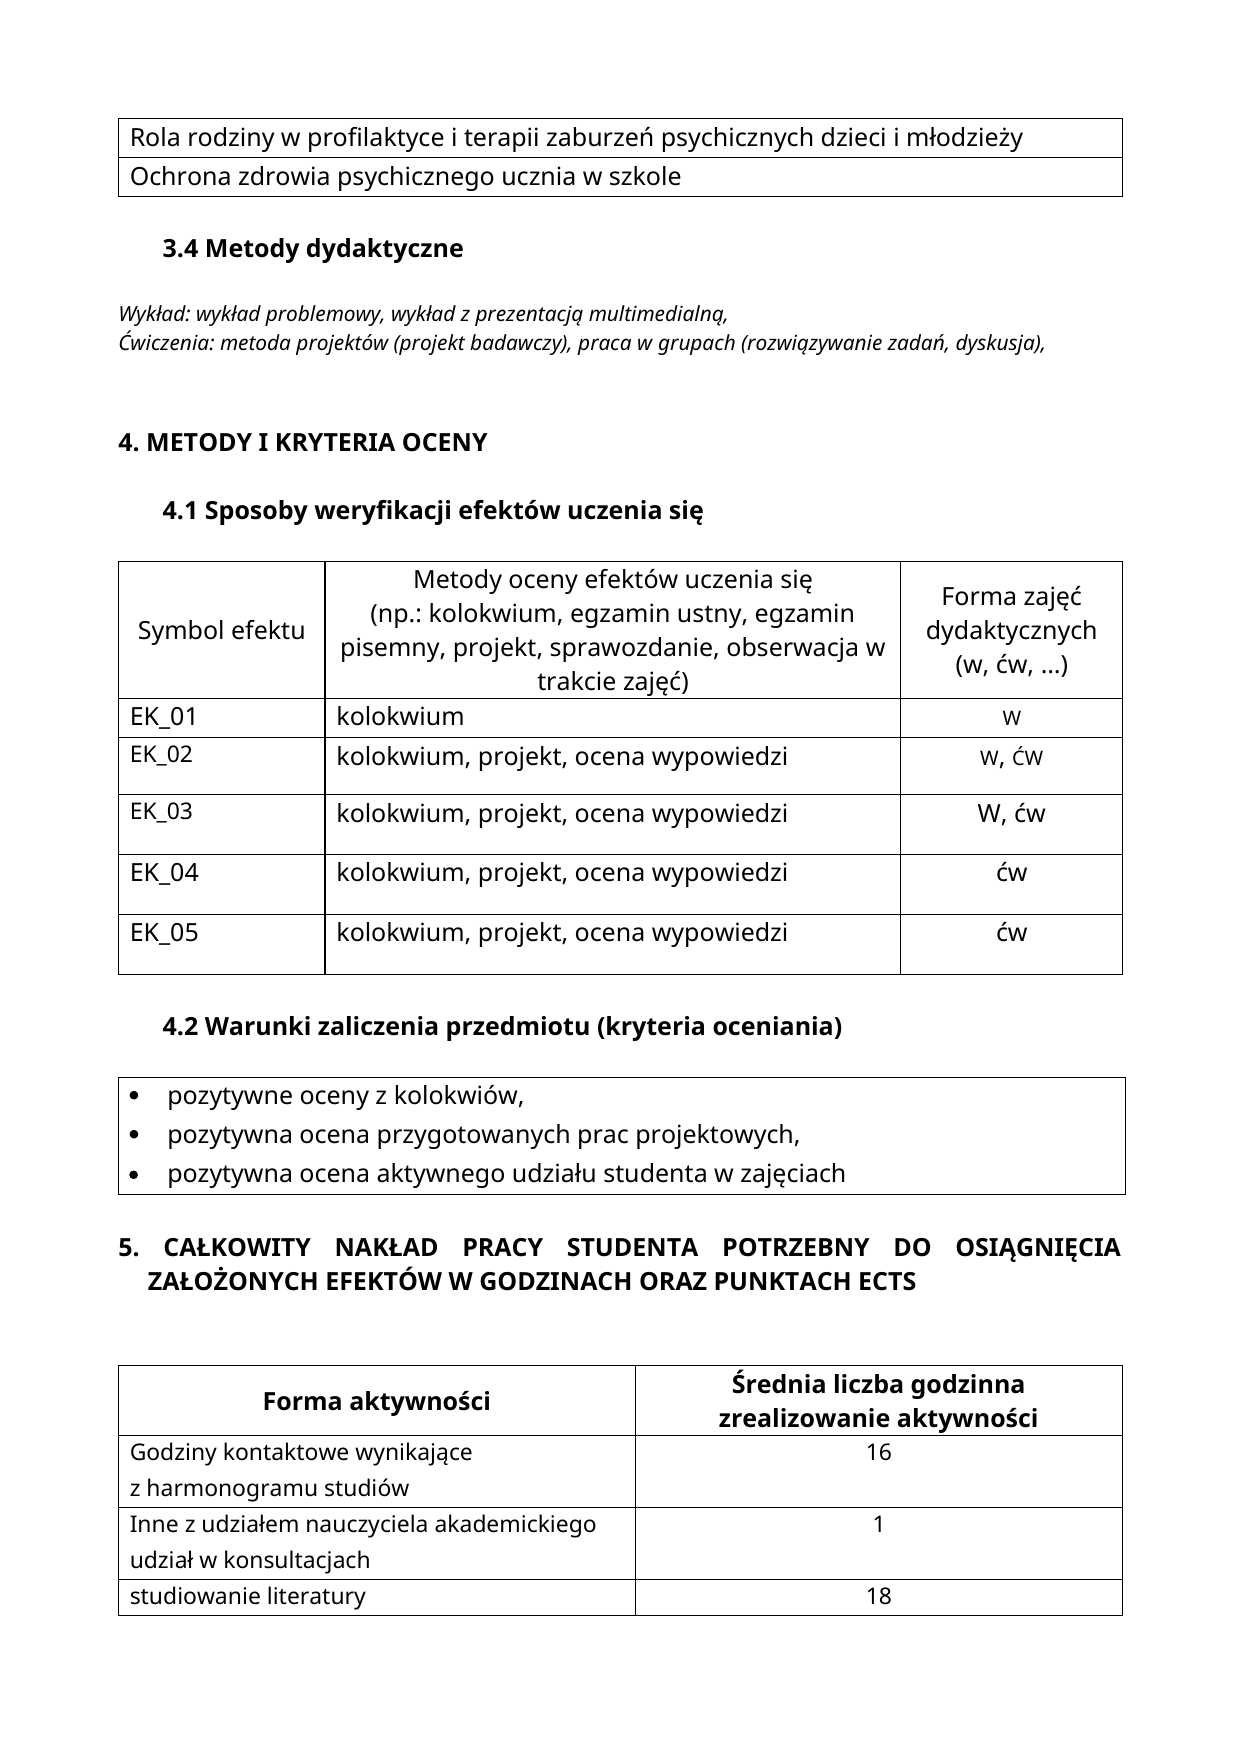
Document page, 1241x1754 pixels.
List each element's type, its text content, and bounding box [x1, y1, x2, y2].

text 4.2 Warunki zaliczenia przedmiotu (kryteria oceniania) [162, 1009, 1122, 1043]
table_cell 16 [636, 1436, 1122, 1507]
table_cell kolokwium, projekt, ocena wypowiedzi [326, 855, 900, 914]
text 5. CAŁKOWITY NAKŁAD PRACY STUDENTA POTRZEBNY DO OSIĄGNIĘCIA ZAŁOŻONYCH EFEKTÓW W GODZINACH ORAZ PUNKTACH ECTS [118, 1229, 1122, 1297]
table_header Forma aktywności [119, 1366, 635, 1434]
table_cell W, ćw [901, 795, 1122, 854]
table_cell 1 [636, 1508, 1122, 1579]
text Ćwiczenia: metoda projektów (projekt badawczy), praca w grupach (rozwiązywanie zadań, dyskusja), [118, 328, 1122, 356]
table_header Metody oceny efektów uczenia się (np.: kolokwium, egzamin ustny, egzamin pisemny, projekt, sprawozdanie, obserwacja w trakcie zajęć) [326, 562, 900, 698]
table_header Symbol efektu [119, 562, 324, 698]
table_cell 18 [636, 1580, 1122, 1615]
table_cell ćw [901, 855, 1122, 914]
table_cell ćw [901, 915, 1122, 973]
text 3.4 Metody dydaktyczne [162, 231, 1122, 265]
table_cell kolokwium, projekt, ocena wypowiedzi [326, 915, 900, 973]
table_cell w [901, 699, 1122, 737]
table_cell EK_02 [119, 738, 324, 794]
table_cell kolokwium, projekt, ocena wypowiedzi [326, 795, 900, 854]
text Wykład: wykład problemowy, wykład z prezentacją multimedialną, [118, 299, 1122, 328]
text 4. METODY I KRYTERIA OCENY [118, 424, 1122, 458]
table_header Forma zajęć dydaktycznych (w, ćw, …) [901, 562, 1122, 698]
table_cell EK_05 [119, 915, 324, 973]
table_header pozytywne oceny z kolokwiów, pozytywna ocena przygotowanych prac projektowych, pozytywna ocena aktywnego udziału studenta w zajęciach [119, 1078, 1125, 1194]
table_cell EK_03 [119, 795, 324, 854]
table_cell kolokwium, projekt, ocena wypowiedzi [326, 738, 900, 794]
table_cell Ochrona zdrowia psychicznego ucznia w szkole [119, 158, 1122, 196]
table_cell kolokwium [326, 699, 900, 737]
table_cell Godziny kontaktowe wynikające z harmonogramu studiów [119, 1436, 635, 1507]
table_cell EK_01 [119, 699, 324, 737]
table_header Średnia liczba godzinna zrealizowanie aktywności [636, 1366, 1122, 1434]
table_cell studiowanie literatury [119, 1580, 635, 1615]
text 4.1 Sposoby weryfikacji efektów uczenia się [162, 492, 1122, 526]
table_cell EK_04 [119, 855, 324, 914]
table_cell w, ćw [901, 738, 1122, 794]
table_cell Inne z udziałem nauczyciela akademickiego udział w konsultacjach [119, 1508, 635, 1579]
table_cell Rola rodziny w profilaktyce i terapii zaburzeń psychicznych dzieci i młodzieży [119, 119, 1122, 157]
